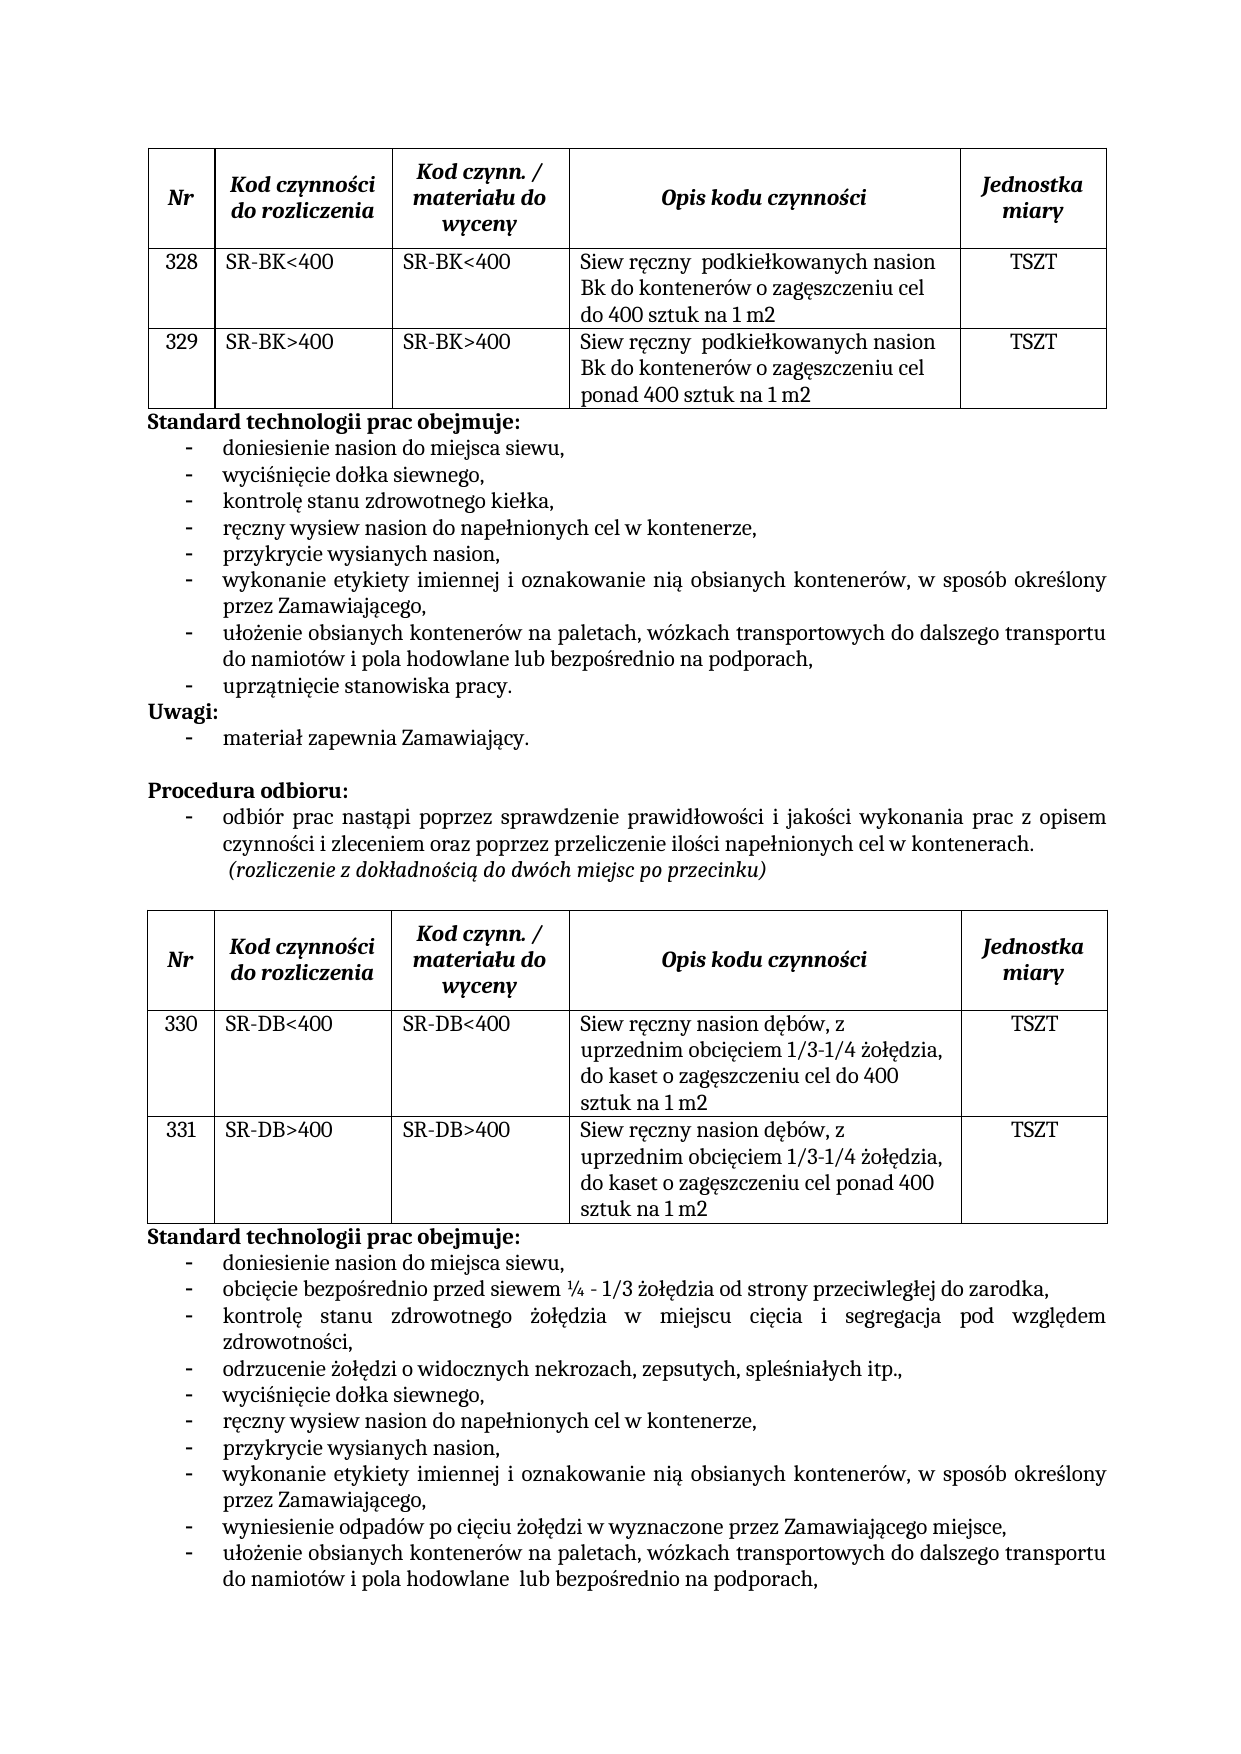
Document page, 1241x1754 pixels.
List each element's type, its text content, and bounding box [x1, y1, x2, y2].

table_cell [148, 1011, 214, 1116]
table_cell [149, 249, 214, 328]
list wyciśnięcie dołka siewnego, [185, 462, 1107, 488]
list obcięcie bezpośrednio przed siewem ¼ - 1/3 żołędzia od strony przeciwległej do zarodka, [185, 1276, 1107, 1303]
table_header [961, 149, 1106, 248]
list kontrolę stanu zdrowotnego żołędzia w miejscu cięcia i segregacja pod względem zdrowotności, [185, 1303, 1107, 1355]
list doniesienie nasion do miejsca siewu, [185, 1250, 1107, 1276]
text Uwagi: [148, 699, 1107, 725]
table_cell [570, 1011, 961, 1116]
list doniesienie nasion do miejsca siewu, [185, 435, 1107, 462]
list wyciśnięcie dołka siewnego, [185, 1382, 1107, 1408]
list odrzucenie żołędzi o widocznych nekrozach, zepsutych, spleśniałych itp., [185, 1355, 1107, 1382]
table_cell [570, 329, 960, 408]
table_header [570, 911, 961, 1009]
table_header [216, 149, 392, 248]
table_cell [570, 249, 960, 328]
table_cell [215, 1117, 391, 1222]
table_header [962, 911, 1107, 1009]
text Procedura odbioru: [148, 778, 1107, 804]
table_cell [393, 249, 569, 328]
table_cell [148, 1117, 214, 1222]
list ręczny wysiew nasion do napełnionych cel w kontenerze, [185, 1408, 1107, 1434]
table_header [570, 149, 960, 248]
list przykrycie wysianych nasion, [185, 541, 1107, 567]
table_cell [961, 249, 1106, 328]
list materiał zapewnia Zamawiający. [185, 725, 1107, 751]
list uprzątnięcie stanowiska pracy. [185, 672, 1107, 699]
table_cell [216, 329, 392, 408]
list ręczny wysiew nasion do napełnionych cel w kontenerze, [185, 514, 1107, 541]
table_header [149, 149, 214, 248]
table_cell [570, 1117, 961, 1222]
list wykonanie etykiety imiennej i oznakowanie nią obsianych kontenerów, w sposób określony przez Zamawiającego, [185, 1461, 1107, 1513]
text Standard technologii prac obejmuje: [148, 1224, 1107, 1250]
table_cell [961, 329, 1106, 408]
list wykonanie etykiety imiennej i oznakowanie nią obsianych kontenerów, w sposób określony przez Zamawiającego, [185, 567, 1107, 620]
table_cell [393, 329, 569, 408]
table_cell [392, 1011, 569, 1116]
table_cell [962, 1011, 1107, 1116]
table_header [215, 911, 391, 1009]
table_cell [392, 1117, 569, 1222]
list wyniesienie odpadów po cięciu żołędzi w wyznaczone przez Zamawiającego miejsce, [185, 1513, 1107, 1540]
list kontrolę stanu zdrowotnego kiełka, [185, 488, 1107, 514]
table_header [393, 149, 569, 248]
list odbiór prac nastąpi poprzez sprawdzenie prawidłowości i jakości wykonania prac z opisem czynności i zleceniem oraz poprzez przeliczenie ilości napełnionych cel w kontenerach. [185, 804, 1107, 857]
list ułożenie obsianych kontenerów na paletach, wózkach transportowych do dalszego transportu do namiotów i pola hodowlane lub bezpośrednio na podporach, [185, 1540, 1107, 1592]
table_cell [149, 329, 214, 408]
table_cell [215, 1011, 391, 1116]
text (rozliczenie z dokładnością do dwóch miejsc po przecinku) [153, 857, 1107, 883]
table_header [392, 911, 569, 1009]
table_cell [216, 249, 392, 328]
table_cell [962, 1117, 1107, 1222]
text Standard technologii prac obejmuje: [148, 409, 1107, 435]
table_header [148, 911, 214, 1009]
list przykrycie wysianych nasion, [185, 1434, 1107, 1461]
list ułożenie obsianych kontenerów na paletach, wózkach transportowych do dalszego transportu do namiotów i pola hodowlane lub bezpośrednio na podporach, [185, 620, 1107, 672]
